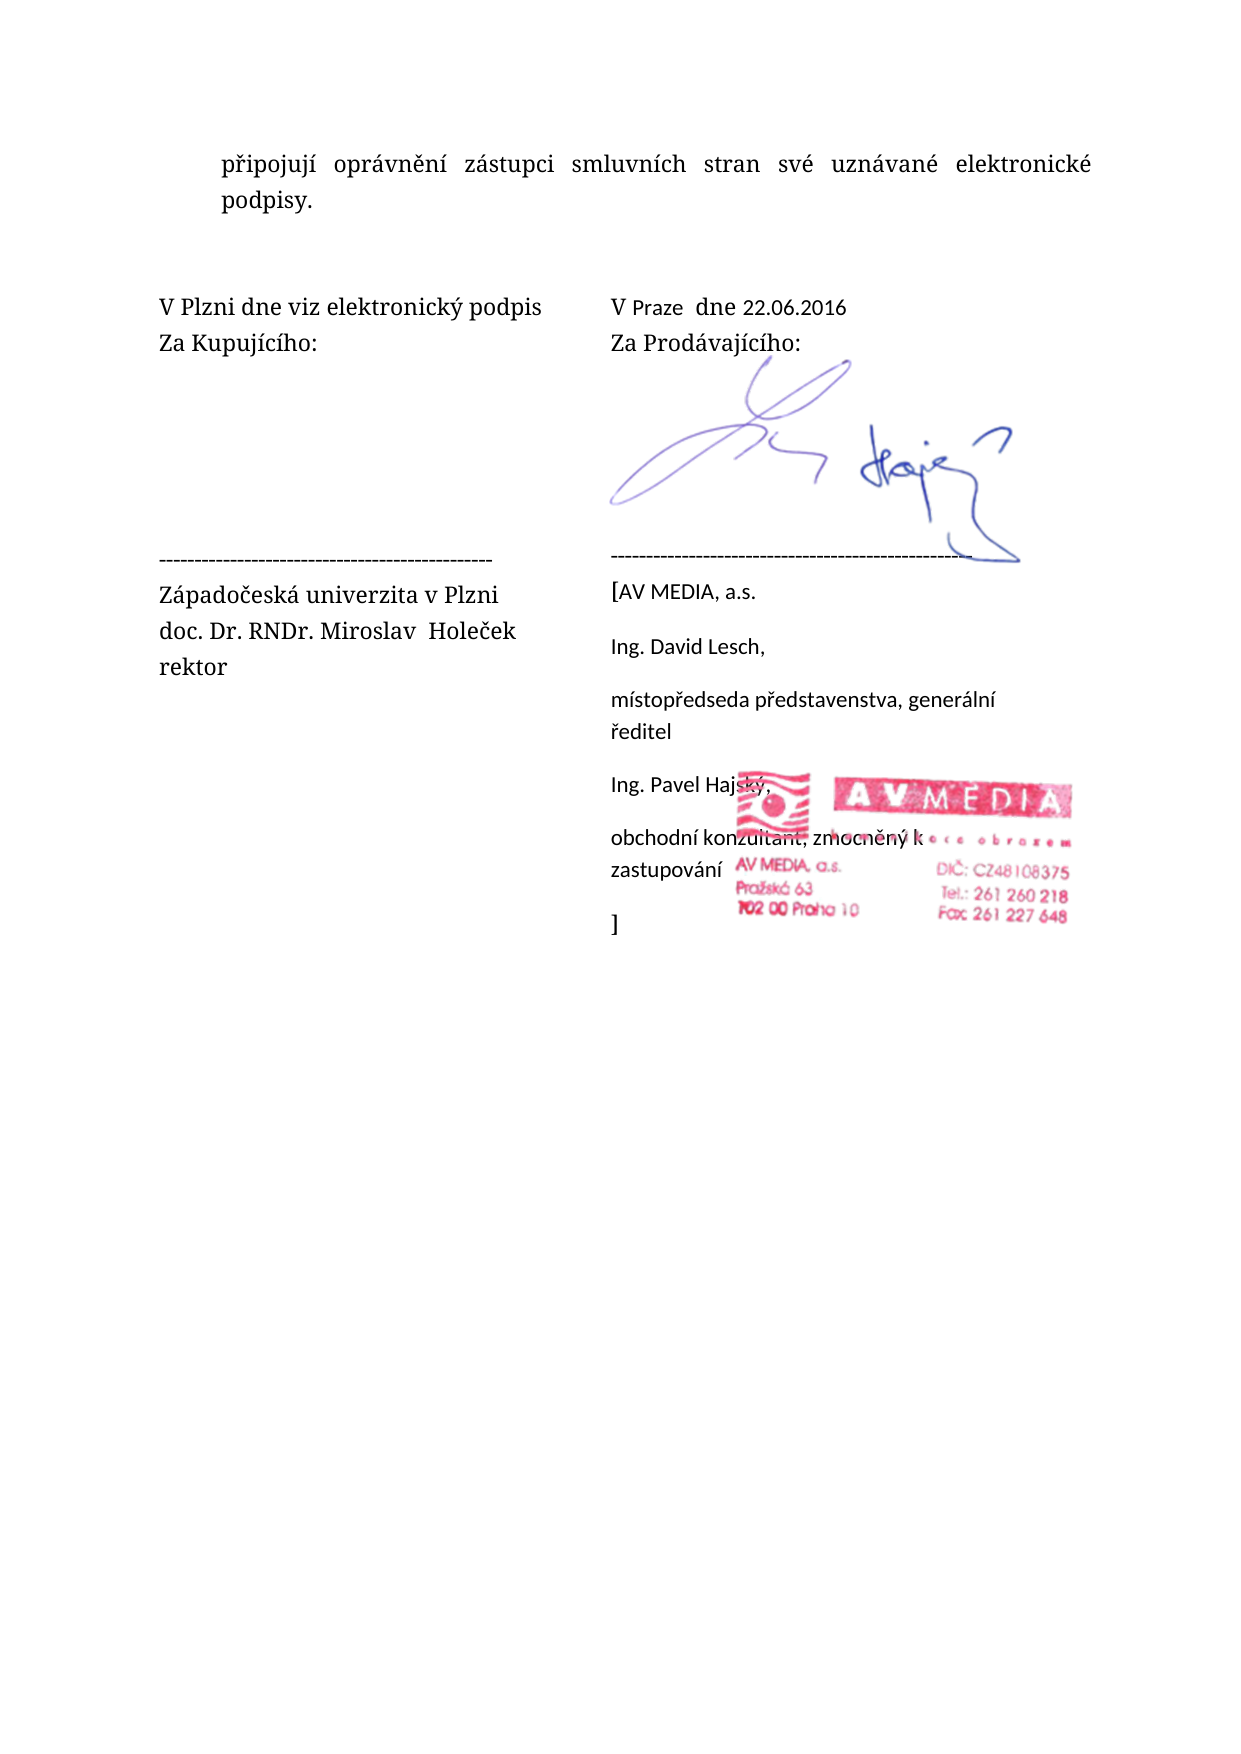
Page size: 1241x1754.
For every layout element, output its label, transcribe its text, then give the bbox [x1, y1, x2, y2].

table_header V Praze dne 22.06.2016 Za Prodávajícího: --------------------------------------------------- [AV MEDIA, a.s. Ing. David Lesch, místopředseda představenstva, generální ředitel Ing. Pavel Hajský, obchodní konzultant, zmocněný k zastupování ] [599, 291, 1051, 943]
table_header V Plzni dne viz elektronický podpis Za Kupujícího: ----------------------------------------------- Západočeská univerzita v Plzni doc. Dr. RNDr. Miroslav Holeček rektor [148, 291, 599, 943]
picture [609, 355, 1042, 583]
picture [707, 754, 1092, 944]
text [148, 148, 1093, 215]
